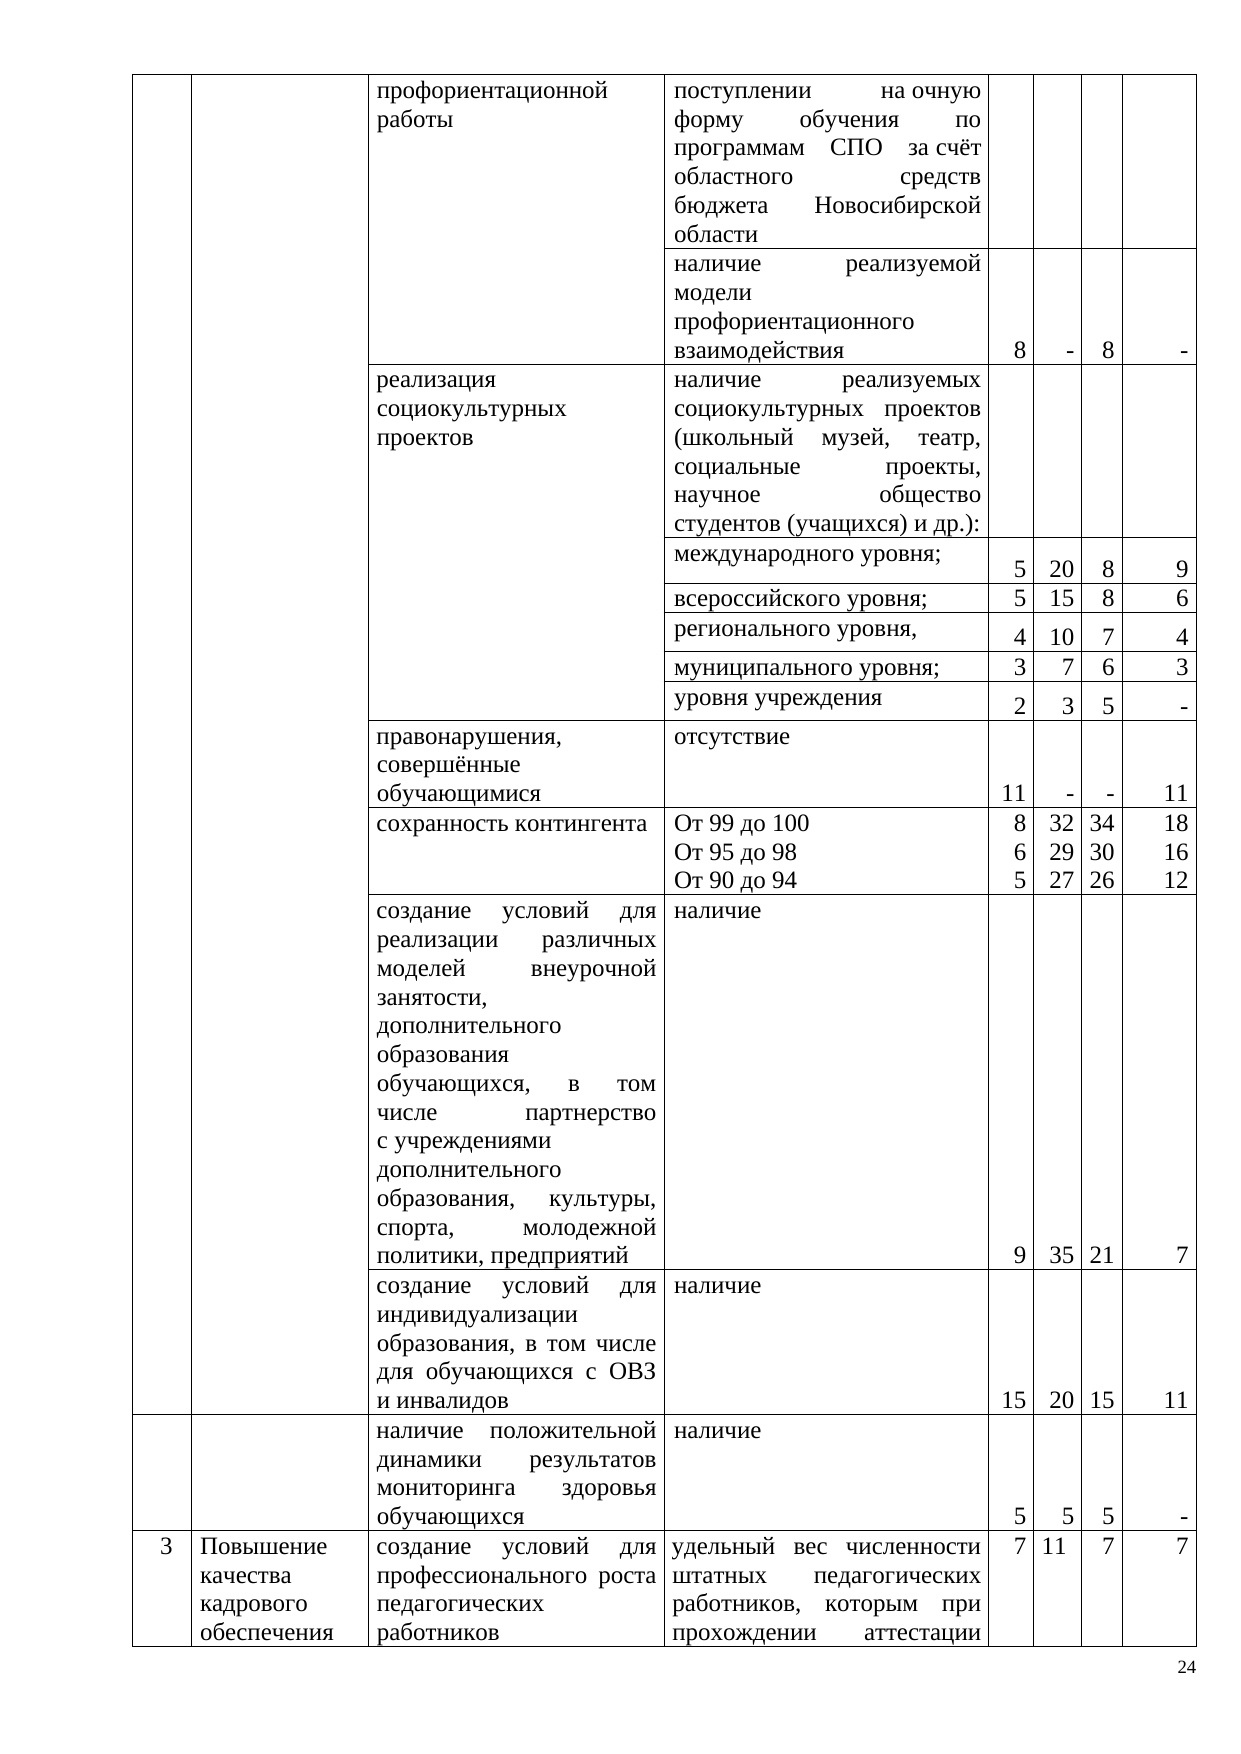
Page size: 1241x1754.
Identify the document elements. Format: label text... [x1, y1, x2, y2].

table_cell [1123, 365, 1196, 537]
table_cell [192, 1531, 368, 1646]
table_cell 6 [1082, 652, 1122, 681]
table_cell - [1123, 249, 1196, 363]
table_cell 3 [133, 1531, 191, 1646]
table_cell 34 30 26 [1082, 808, 1122, 894]
table_cell 3 [1034, 682, 1081, 720]
table_cell 7 [1082, 613, 1122, 651]
table_cell наличие реализуемых социокультурных проектов (школьный музей, театр, социальные проекты, научное общество студентов (учащихся) и др.): [665, 365, 988, 537]
table_cell 5 [1082, 1415, 1122, 1530]
table_cell 11 [1123, 1270, 1196, 1414]
table_cell - [1123, 1415, 1196, 1530]
table_cell 8 [1082, 538, 1122, 582]
table_cell международного уровня; [665, 538, 988, 582]
table_cell 15 [1082, 1270, 1122, 1414]
table_cell 5 [1034, 1415, 1081, 1530]
table_cell регионального уровня, [665, 613, 988, 651]
table_cell 9 [989, 895, 1033, 1269]
table_cell 4 [989, 613, 1033, 651]
table_cell 35 [1034, 895, 1081, 1269]
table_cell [665, 75, 988, 247]
table_cell наличие [665, 1270, 988, 1414]
table_cell 10 [1034, 613, 1081, 651]
table_cell 15 [1034, 584, 1081, 612]
table_cell наличие [665, 895, 988, 1269]
table_cell реализация социокультурных проектов [369, 365, 664, 720]
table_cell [369, 1531, 664, 1646]
table_cell - [1082, 75, 1122, 247]
table_cell 15 [989, 1270, 1033, 1414]
table_cell 7 [989, 1531, 1033, 1646]
table_cell 4 [1123, 613, 1196, 651]
table_cell 32 29 27 [1034, 808, 1081, 894]
table_cell 5 [989, 538, 1033, 582]
table_cell - [1082, 721, 1122, 807]
table_cell 7 [1123, 75, 1196, 247]
table_cell 11 [1034, 1531, 1081, 1646]
table_cell 8 [989, 249, 1033, 363]
table_cell 9 [1123, 538, 1196, 582]
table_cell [369, 75, 664, 363]
table_cell муниципального уровня; [665, 652, 988, 681]
table_cell всероссийского уровня; [665, 584, 988, 612]
table_cell 6 [1123, 584, 1196, 612]
table_cell наличие реализуемой модели профориентационного взаимодействия [665, 249, 988, 363]
table_cell 7 [1123, 1531, 1196, 1646]
table_cell 3 [1123, 652, 1196, 681]
table_cell наличие положительной динамики результатов мониторинга здоровья обучающихся [369, 1415, 664, 1530]
table_cell [989, 365, 1033, 537]
table_cell - [1034, 75, 1081, 247]
table_cell 5 [1082, 682, 1122, 720]
table_cell 2 [989, 682, 1033, 720]
table_cell 11 [989, 721, 1033, 807]
table_cell 20 [1034, 1270, 1081, 1414]
table_cell создание условий для реализации различных моделей внеурочной занятости, дополнительного образования обучающихся, в том числе партнерство с учреждениями дополнительного образования, культуры, спорта, молодежной политики, предприятий [369, 895, 664, 1269]
table_cell 3 [989, 652, 1033, 681]
table_cell уровня учреждения [665, 682, 988, 720]
table_cell отсутствие [665, 721, 988, 807]
table_cell наличие [665, 1415, 988, 1530]
table_cell - [989, 75, 1033, 247]
table_cell правонарушения, совершённые обучающимися [369, 721, 664, 807]
table_cell сохранность контингента [369, 808, 664, 894]
table_cell 11 [1123, 721, 1196, 807]
table_cell 8 6 5 [989, 808, 1033, 894]
table_cell [133, 1415, 191, 1530]
table_cell создание условий для индивидуализации образования, в том числе для обучающихся с ОВЗ и инвалидов [369, 1270, 664, 1414]
table_cell - [1034, 721, 1081, 807]
table_cell - [1123, 682, 1196, 720]
table_cell 7 [1034, 652, 1081, 681]
table_cell 5 [989, 1415, 1033, 1530]
table_cell 18 16 12 [1123, 808, 1196, 894]
table_cell 8 [1082, 249, 1122, 363]
table_cell 7 [1123, 895, 1196, 1269]
table_cell [1082, 365, 1122, 537]
table_cell От 99 до 100 От 95 до 98 От 90 до 94 [665, 808, 988, 894]
table_cell 5 [989, 584, 1033, 612]
table_cell 20 [1034, 538, 1081, 582]
table_cell [1034, 365, 1081, 537]
table_cell - [1034, 249, 1081, 363]
table_cell 8 [1082, 584, 1122, 612]
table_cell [665, 1531, 988, 1646]
table_cell 7 [1082, 1531, 1122, 1646]
table_cell [192, 1415, 368, 1530]
table_cell 21 [1082, 895, 1122, 1269]
